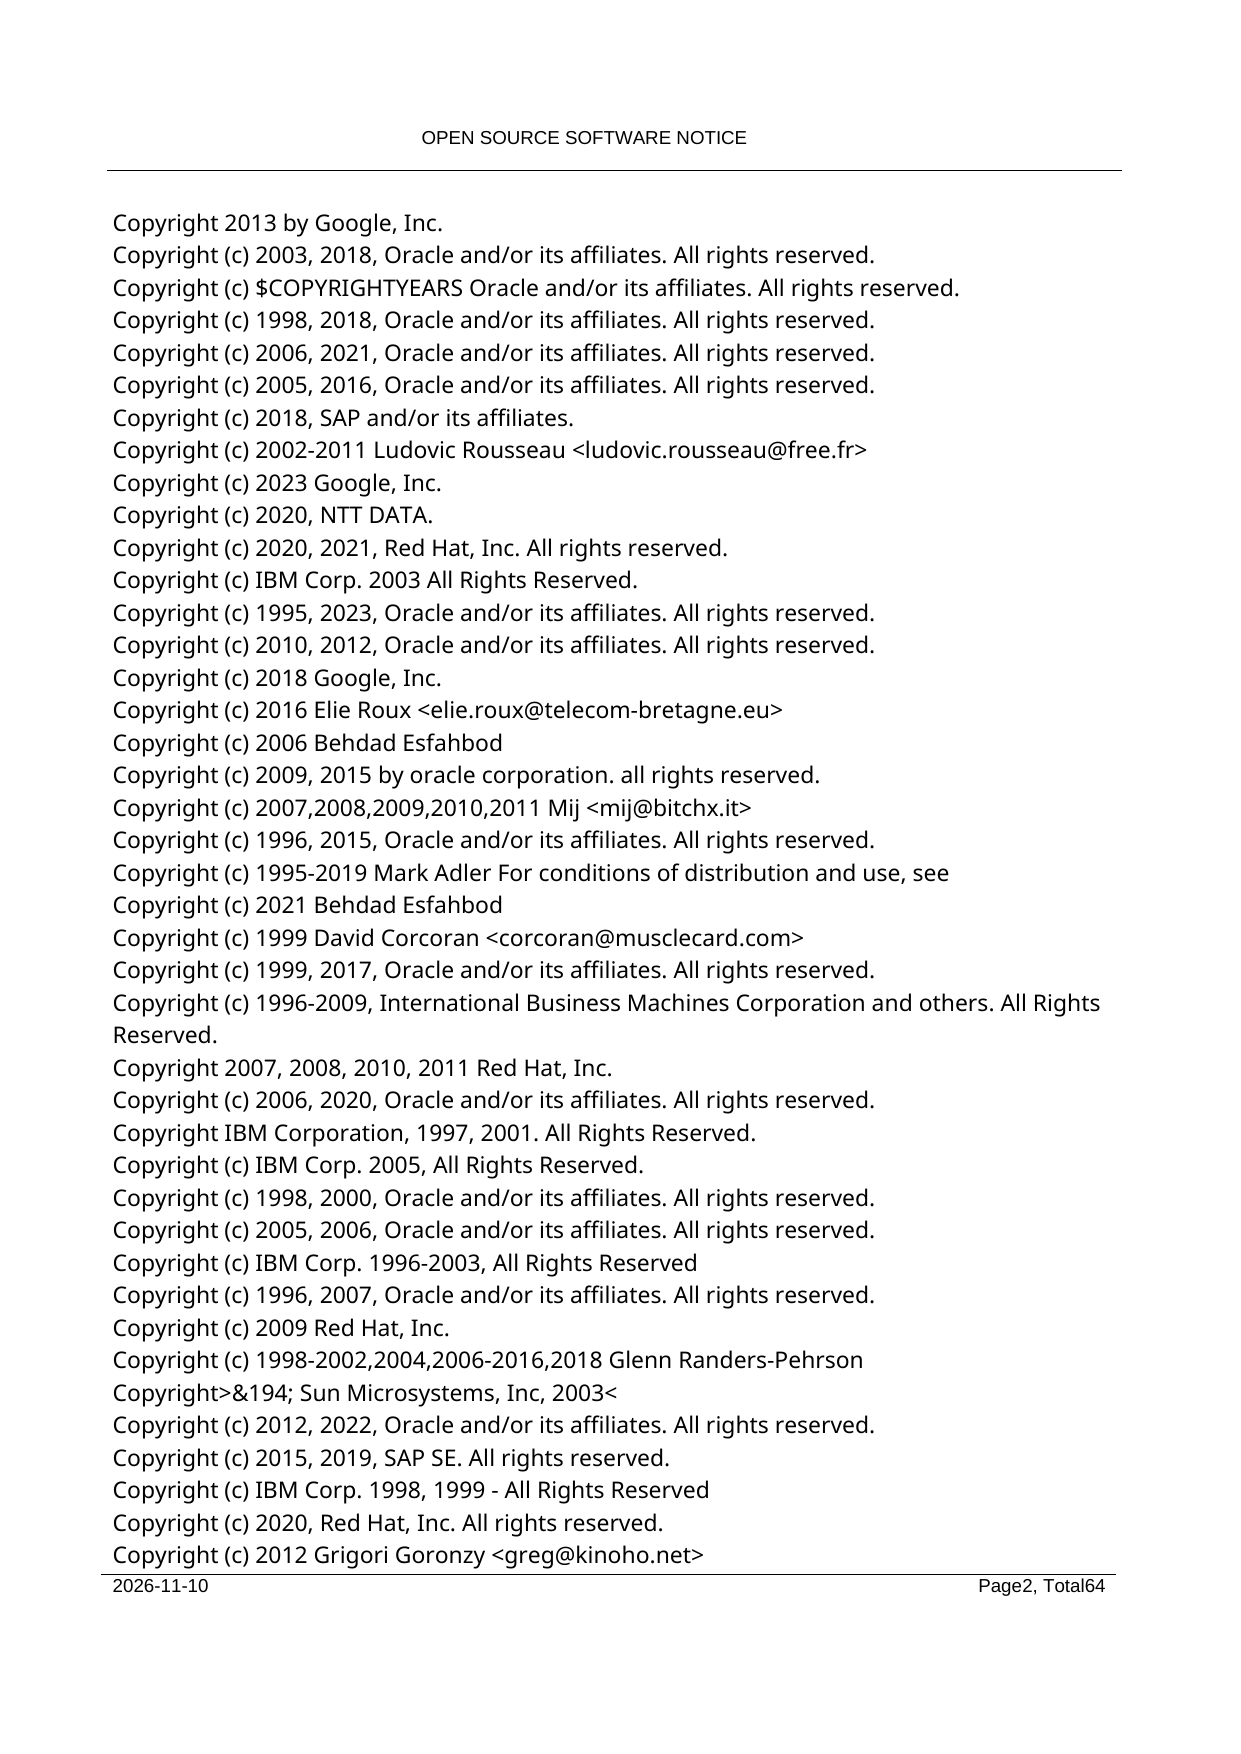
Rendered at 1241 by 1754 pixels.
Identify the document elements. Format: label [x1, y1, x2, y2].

text [112, 206, 1128, 1571]
